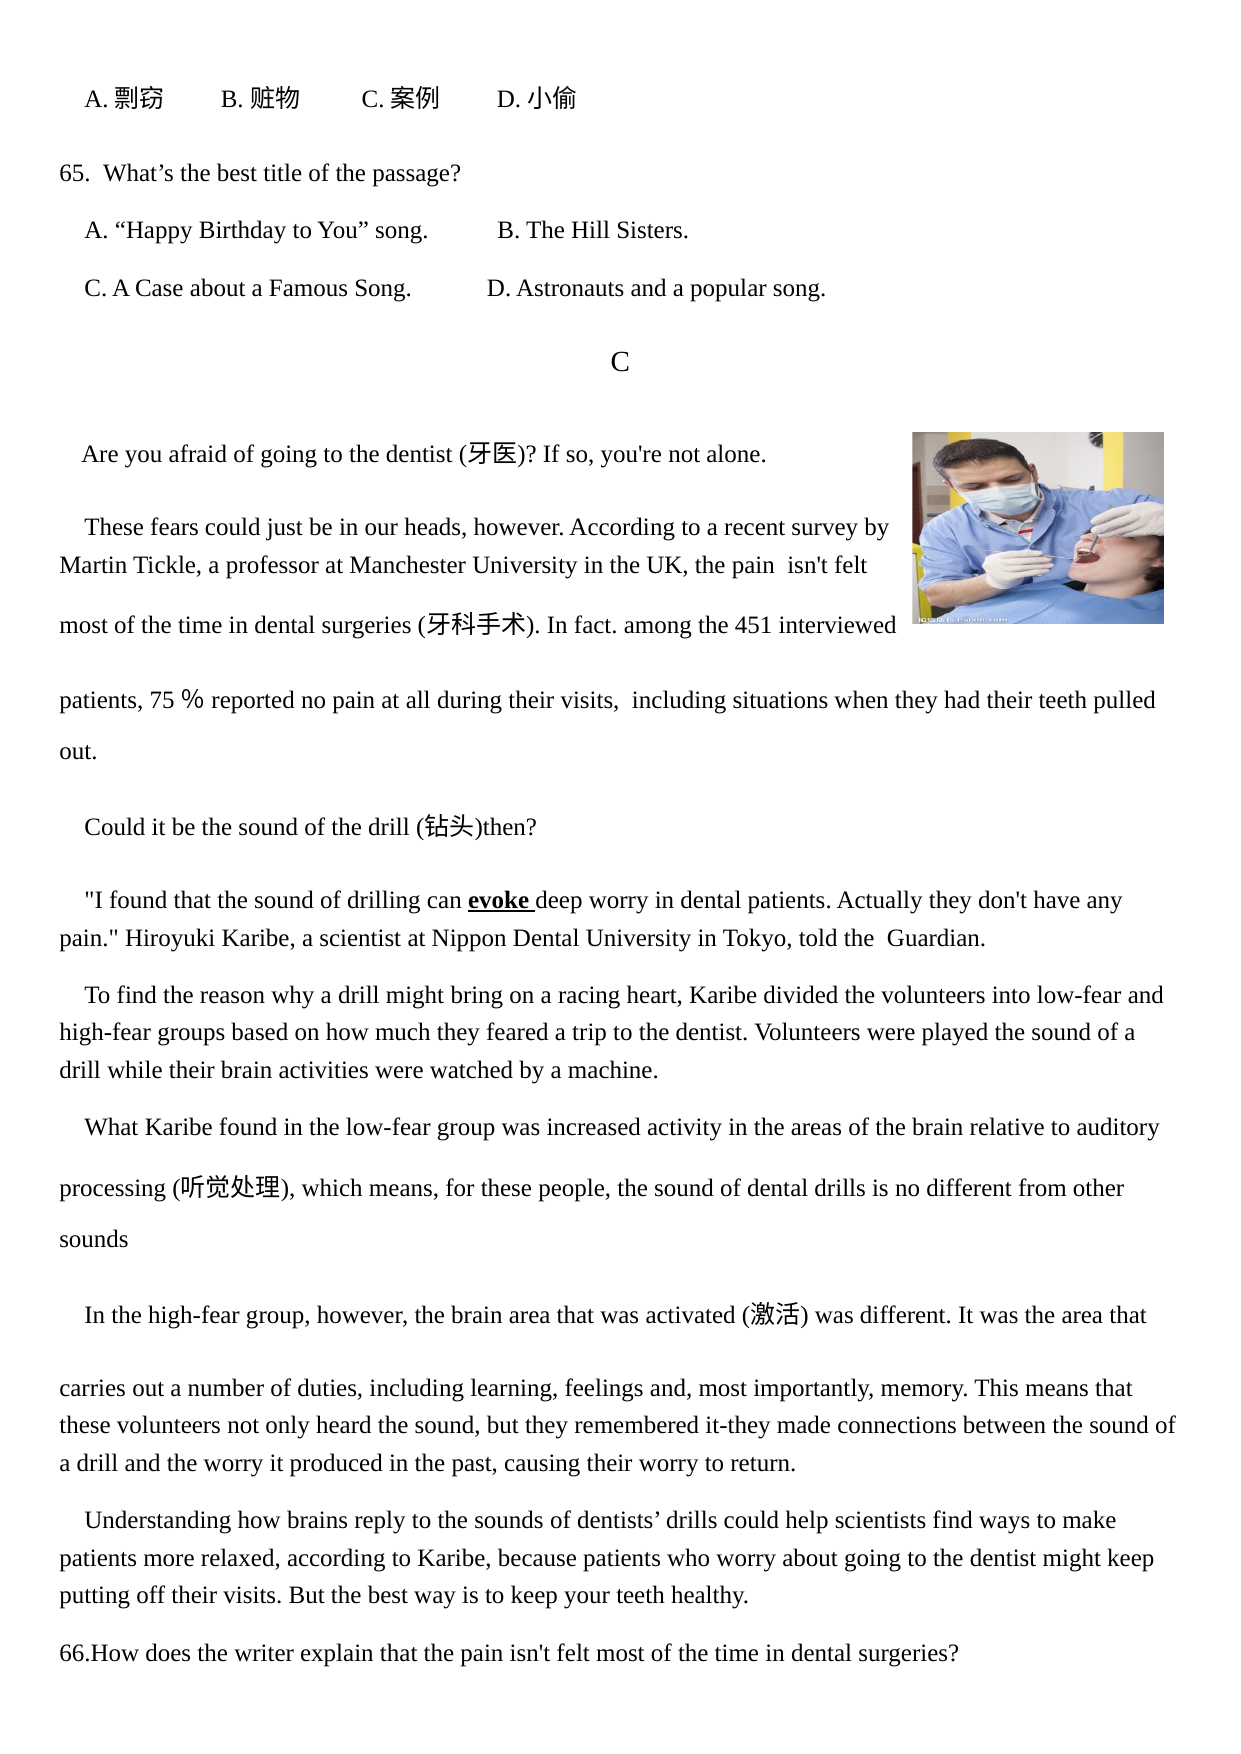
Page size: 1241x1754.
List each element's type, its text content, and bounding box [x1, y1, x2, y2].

text 65. What’s the best title of the passage? [59, 156, 1181, 188]
text 66.How does the writer explain that the pain isn't felt most of the time in dental surgeries? [59, 1636, 1181, 1668]
text In the high-fear group, however, the brain area that was activated (激活) was different. It was the area that [59, 1280, 1181, 1345]
text A. 剽窃 B. 赃物 C. 案例 D. 小偷 [59, 64, 1181, 129]
text C [59, 328, 1181, 393]
picture [910, 432, 1164, 623]
text Understanding how brains reply to the sounds of dentists’ drills could help scientists find ways to make patients more relaxed, according to Karibe, because patients who worry about going to the dentist might keep putting off their visits. But the best way is to keep your teeth healthy. [59, 1503, 1181, 1611]
text Could it be the sound of the drill (钻头)then? [59, 792, 1181, 857]
text These fears could just be in our heads, however. According to a recent survey by Martin Tickle, a professor at Manchester University in the UK, the pain isn't felt most of the time in dental surgeries (牙科手术). In fact. among the 451 interviewed patients, 75 ％ reported no pain at all during their visits, including situations when they had their teeth pulled out. [59, 511, 1181, 767]
text C. A Case about a Famous Song. D. Astronauts and a popular song. [59, 271, 1181, 303]
text To find the reason why a drill might bring on a racing heart, Karibe divided the volunteers into low-fear and high-fear groups based on how much they feared a trip to the dentist. Volunteers were played the sound of a drill while their brain activities were watched by a machine. [59, 978, 1181, 1085]
text "I found that the sound of drilling can evoke deep worry in dental patients. Actually they don't have any pain." Hiroyuki Karibe, a scientist at Nippon Dental University in Tokyo, told the Guardian. [59, 883, 1181, 953]
text Are you afraid of going to the dentist (牙医)? If so, you're not alone. [59, 419, 1181, 484]
text A. “Happy Birthday to You” song. B. The Hill Sisters. [59, 213, 1181, 246]
text carries out a number of duties, including learning, feelings and, most importantly, memory. This means that these volunteers not only heard the sound, but they remembered it-they made connections between the sound of a drill and the worry it produced in the past, causing their worry to return. [59, 1371, 1181, 1478]
text What Karibe found in the low-fear group was increased activity in the areas of the brain relative to auditory processing (听觉处理), which means, for these people, the sound of dental drills is no different from other sounds [59, 1111, 1181, 1255]
